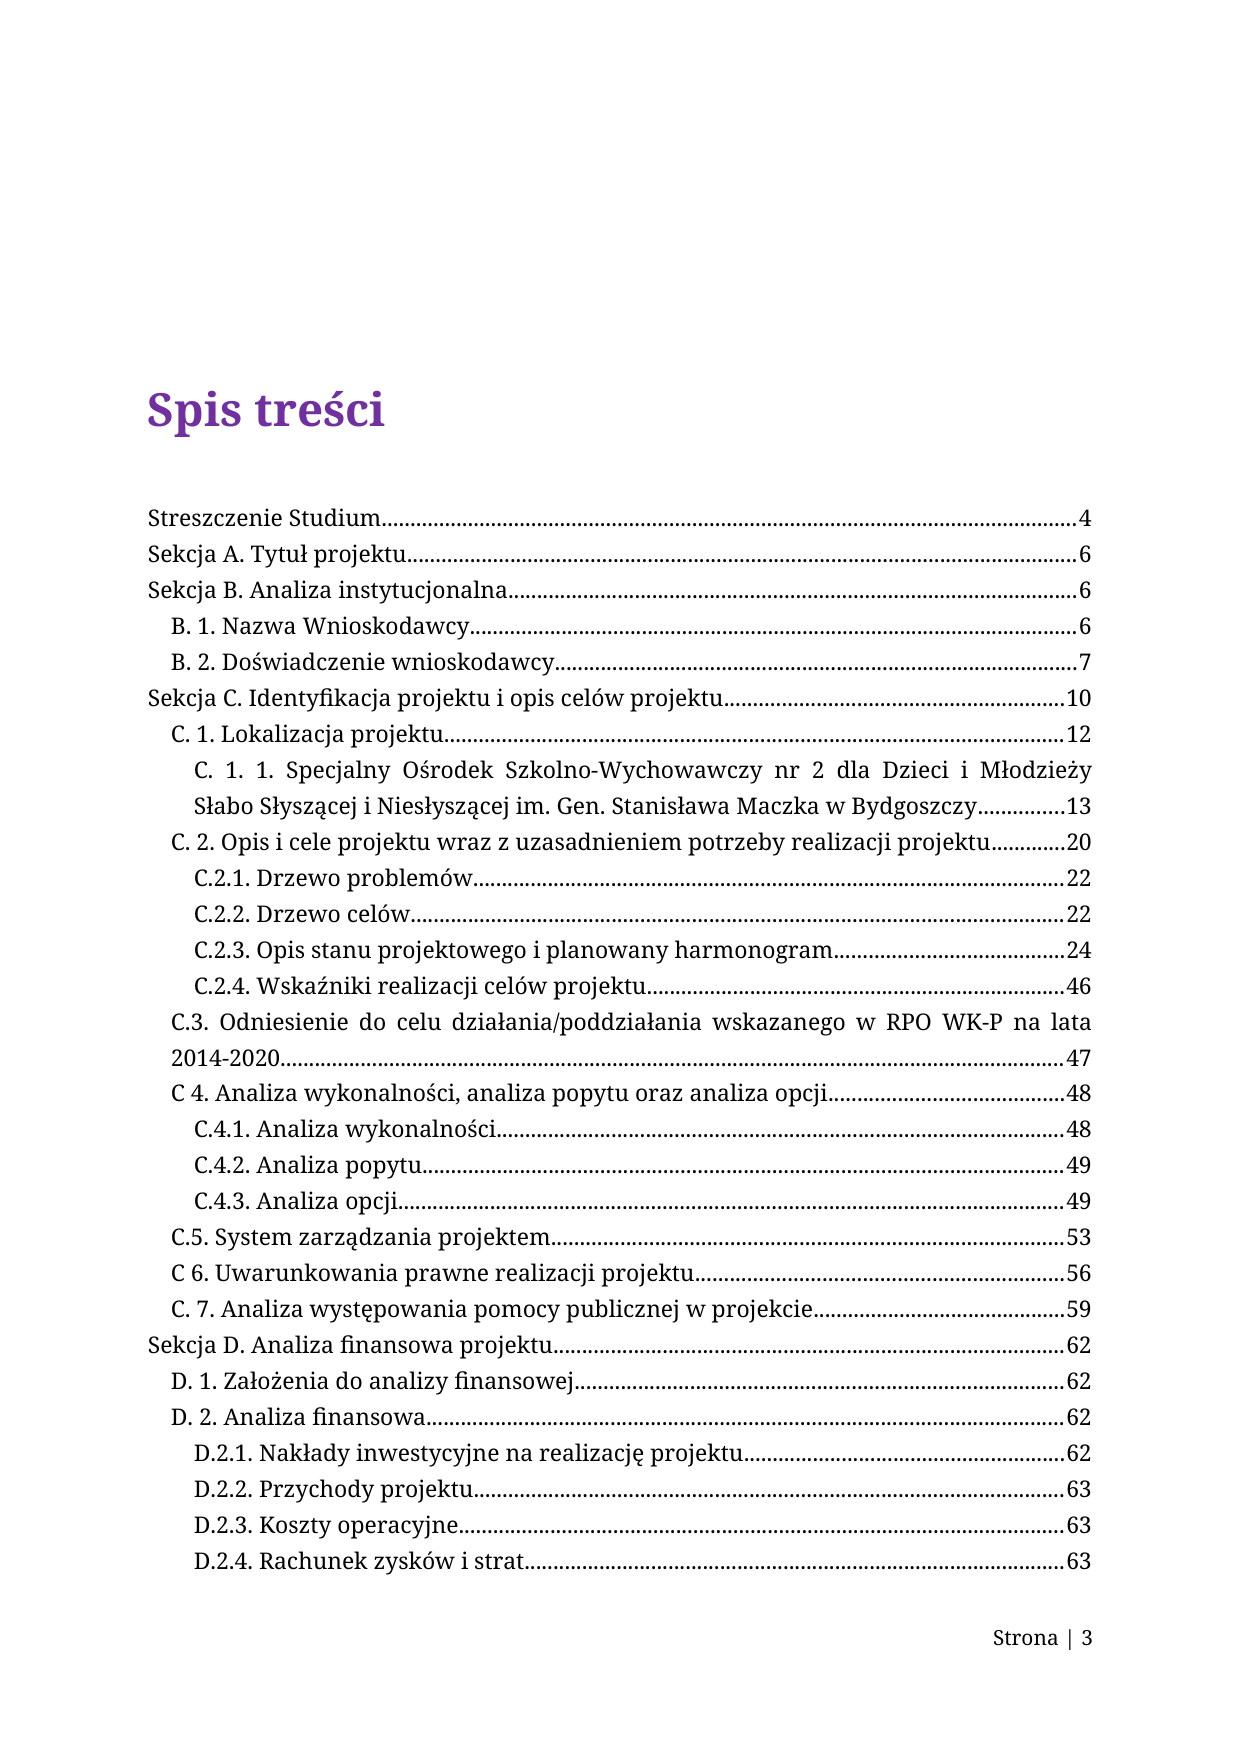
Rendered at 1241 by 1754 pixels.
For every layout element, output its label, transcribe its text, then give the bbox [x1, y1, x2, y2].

text C.4.2. Analiza popytu 49 [193, 1149, 1093, 1181]
text C.3. Odniesienie do celu działania/poddziałania wskazanego w RPO WK-P na lata 2014-2020 47 [171, 1006, 1093, 1073]
text B. 2. Doświadczenie wnioskodawcy 7 [171, 646, 1093, 677]
text B. 1. Nazwa Wnioskodawcy 6 [171, 610, 1093, 641]
text C 4. Analiza wykonalności, analiza popytu oraz analiza opcji 48 [171, 1077, 1093, 1109]
text Streszczenie Studium 4 [148, 502, 1093, 534]
text C.2.4. Wskaźniki realizacji celów projektu 46 [193, 969, 1093, 1001]
text C.2.3. Opis stanu projektowego i planowany harmonogram 24 [193, 934, 1093, 965]
text Sekcja B. Analiza instytucjonalna 6 [148, 574, 1093, 606]
text D. 1. Założenia do analizy finansowej 62 [171, 1365, 1093, 1396]
text C. 1. Lokalizacja projektu 12 [171, 718, 1093, 749]
text D.2.4. Rachunek zysków i strat 63 [193, 1544, 1093, 1576]
text C.2.1. Drzewo problemów 22 [193, 862, 1093, 893]
text C. 1. 1. Specjalny Ośrodek Szkolno-Wychowawczy nr 2 dla Dzieci i Młodzieży Słabo Słyszącej i Niesłyszącej im. Gen. Stanisława Maczka w Bydgoszczy 13 [193, 754, 1093, 821]
text C.4.3. Analiza opcji 49 [193, 1185, 1093, 1216]
text Sekcja A. Tytuł projektu 6 [148, 538, 1093, 569]
text C. 2. Opis i cele projektu wraz z uzasadnieniem potrzeby realizacji projektu 20 [171, 826, 1093, 857]
text D.2.3. Koszty operacyjne 63 [193, 1509, 1093, 1540]
text C. 7. Analiza występowania pomocy publicznej w projekcie 59 [171, 1293, 1093, 1324]
text C.4.1. Analiza wykonalności 48 [193, 1113, 1093, 1144]
text D. 2. Analiza finansowa 62 [171, 1401, 1093, 1432]
text C 6. Uwarunkowania prawne realizacji projektu 56 [171, 1257, 1093, 1288]
text D.2.1. Nakłady inwestycyjne na realizację projektu 62 [193, 1437, 1093, 1468]
text Spis treści [148, 378, 1093, 440]
text Sekcja D. Analiza finansowa projektu 62 [148, 1329, 1093, 1360]
text D.2.2. Przychody projektu 63 [193, 1473, 1093, 1504]
text C.5. System zarządzania projektem 53 [171, 1221, 1093, 1252]
text C.2.2. Drzewo celów 22 [193, 898, 1093, 929]
text Sekcja C. Identyfikacja projektu i opis celów projektu 10 [148, 682, 1093, 713]
